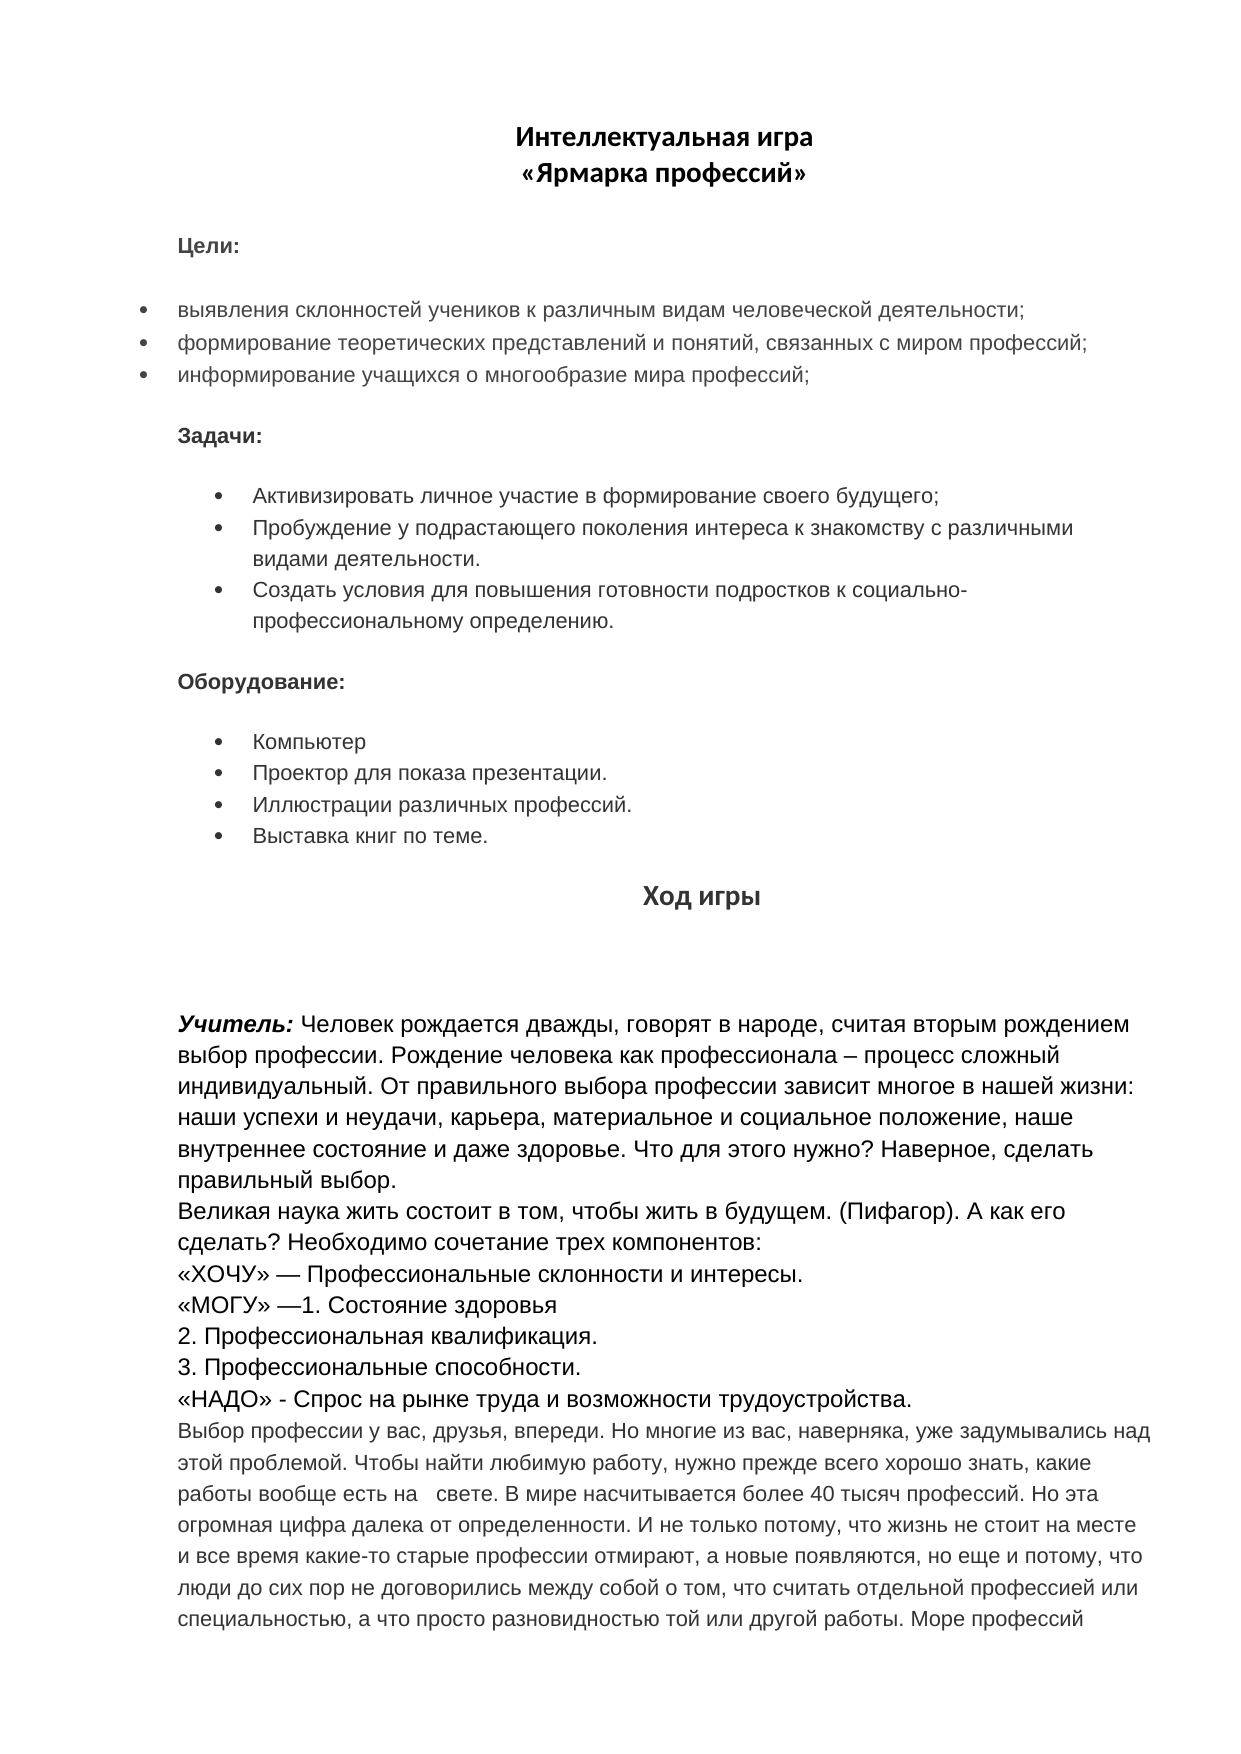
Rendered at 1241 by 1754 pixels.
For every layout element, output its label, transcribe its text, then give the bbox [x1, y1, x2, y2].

list Компьютер [215, 723, 1152, 754]
list выявления склонностей учеников к различным видам человеческой деятельности; [140, 289, 1152, 322]
list Создать условия для повышения готовности подростков к социально-профессиональному определению. [215, 571, 1152, 633]
text Ход игры [252, 877, 1152, 913]
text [177, 1006, 1152, 1631]
list Выставка книг по теме. [215, 817, 1152, 848]
text Оборудование: [177, 662, 1152, 694]
list Пробуждение у подрастающего поколения интереса к знакомству с различными видами деятельности. [215, 508, 1152, 571]
list формирование теоретических представлений и понятий, связанных с миром профессий; [140, 322, 1152, 355]
text Цели: [177, 225, 1152, 258]
list Иллюстрации различных профессий. [215, 785, 1152, 817]
text Интеллектуальная игра [177, 118, 1152, 154]
list Проектор для показа презентации. [215, 754, 1152, 785]
text «Ярмарка профессий» [177, 154, 1152, 189]
list Активизировать личное участие в формирование своего будущего; [215, 477, 1152, 508]
text Задачи: [177, 417, 1152, 448]
list информирование учащихся о многообразие мира профессий; [140, 355, 1152, 387]
